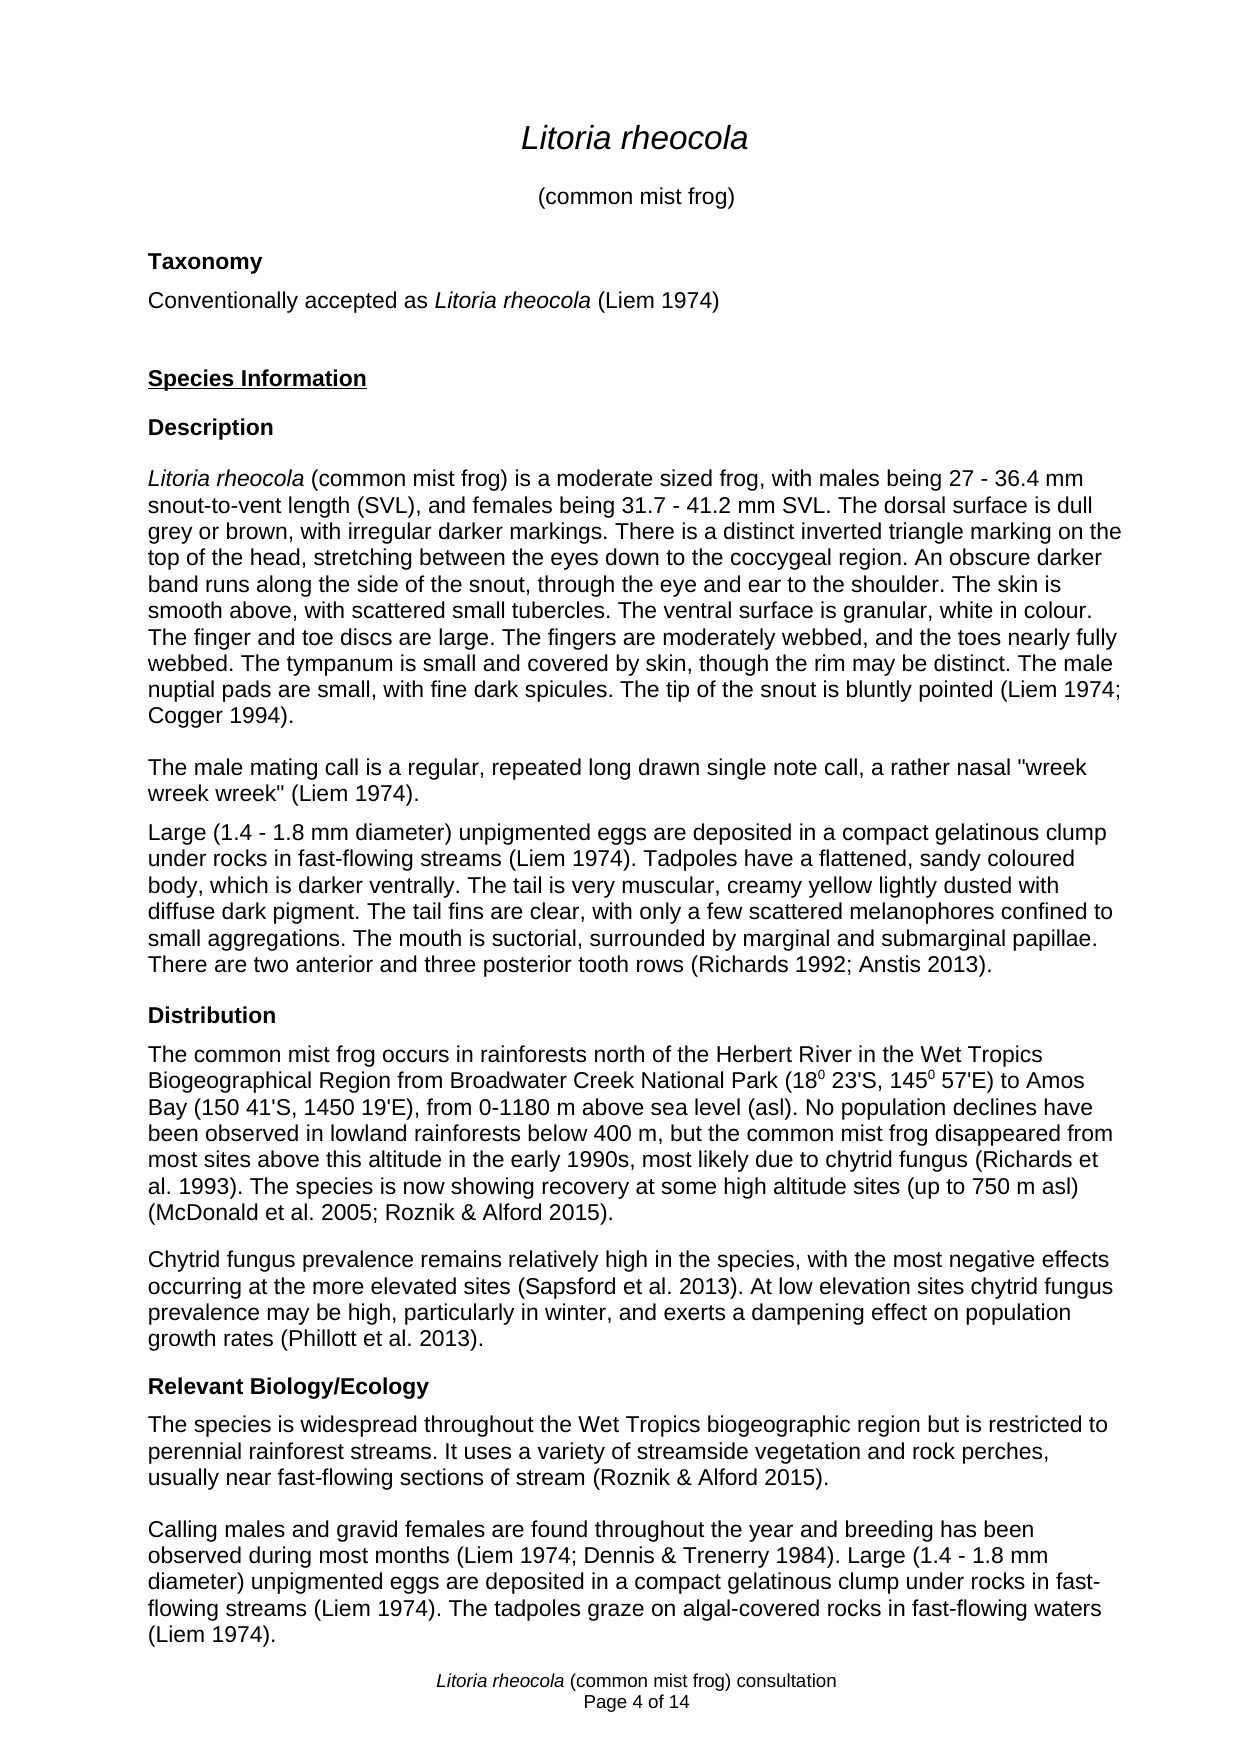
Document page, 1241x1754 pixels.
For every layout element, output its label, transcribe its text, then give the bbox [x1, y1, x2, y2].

subtitle The male mating call is a regular, repeated long drawn single note call, a rather nasal "wreek wreek wreek" (Liem 1974). [148, 754, 1125, 807]
text (common mist frog) [148, 183, 1125, 209]
text The species is widespread throughout the Wet Tropics biogeographic region but is restricted to perennial rainforest streams. It uses a variety of streamside vegetation and rock perches, usually near fast-flowing sections of stream (Roznik & Alford 2015). [148, 1411, 1125, 1491]
subtitle Relevant Biology/Ecology [148, 1373, 1125, 1399]
text Taxonomy [148, 248, 1125, 274]
subtitle Litoria rheocola (common mist frog) is a moderate sized frog, with males being 27 - 36.4 mm snout-to-vent length (SVL), and females being 31.7 - 41.2 mm SVL. The dorsal surface is dull grey or brown, with irregular darker markings. There is a distinct inverted triangle marking on the top of the head, stretching between the eyes down to the coccygeal region. An obscure darker band runs along the side of the snout, through the eye and ear to the shoulder. The skin is smooth above, with scattered small tubercles. The ventral surface is granular, white in colour. The finger and toe discs are large. The fingers are moderately webbed, and the toes nearly fully webbed. The tympanum is small and covered by skin, though the rim may be distinct. The male nuptial pads are small, with fine dark spicules. The tip of the snout is bluntly pointed (Liem 1974; Cogger 1994). [148, 465, 1125, 729]
text Chytrid fungus prevalence remains relatively high in the species, with the most negative effects occurring at the more elevated sites (Sapsford et al. 2013). At low elevation sites chytrid fungus prevalence may be high, particularly in winter, and exerts a dampening effect on population growth rates (Phillott et al. 2013). [148, 1246, 1125, 1352]
text The common mist frog occurs in rainforests north of the Herbert River in the Wet Tropics Biogeographical Region from Broadwater Creek National Park (180 23'S, 1450 57'E) to Amos Bay (150 41'S, 1450 19'E), from 0-1180 m above sea level (asl). No population declines have been observed in lowland rainforests below 400 m, but the common mist frog disappeared from most sites above this altitude in the early 1990s, most likely due to chytrid fungus (Richards et al. 1993). The species is now showing recovery at some high altitude sites (up to 750 m asl) (McDonald et al. 2005; Roznik & Alford 2015). [148, 1041, 1125, 1226]
text Conventionally accepted as Litoria rheocola (Liem 1974) [148, 287, 1125, 313]
text Litoria rheocola [148, 118, 1125, 157]
text Calling males and gravid females are found throughout the year and breeding has been observed during most months (Liem 1974; Dennis & Trenerry 1984). Large (1.4 - 1.8 mm diameter) unpigmented eggs are deposited in a compact gelatinous clump under rocks in fast-flowing streams (Liem 1974). The tadpoles graze on algal-covered rocks in fast-flowing waters (Liem 1974). [148, 1516, 1125, 1647]
text Description [148, 414, 1125, 440]
subtitle Distribution [148, 1002, 1125, 1028]
text Species Information [148, 365, 1125, 391]
text Large (1.4 - 1.8 mm diameter) unpigmented eggs are deposited in a compact gelatinous clump under rocks in fast-flowing streams (Liem 1974). Tadpoles have a flattened, sandy coloured body, which is darker ventrally. The tail is very muscular, creamy yellow lightly dusted with diffuse dark pigment. The tail fins are clear, with only a few scattered melanophores confined to small aggregations. The mouth is suctorial, surrounded by marginal and submarginal papillae. There are two anterior and three posterior tooth rows (Richards 1992; Anstis 2013). [148, 819, 1125, 977]
